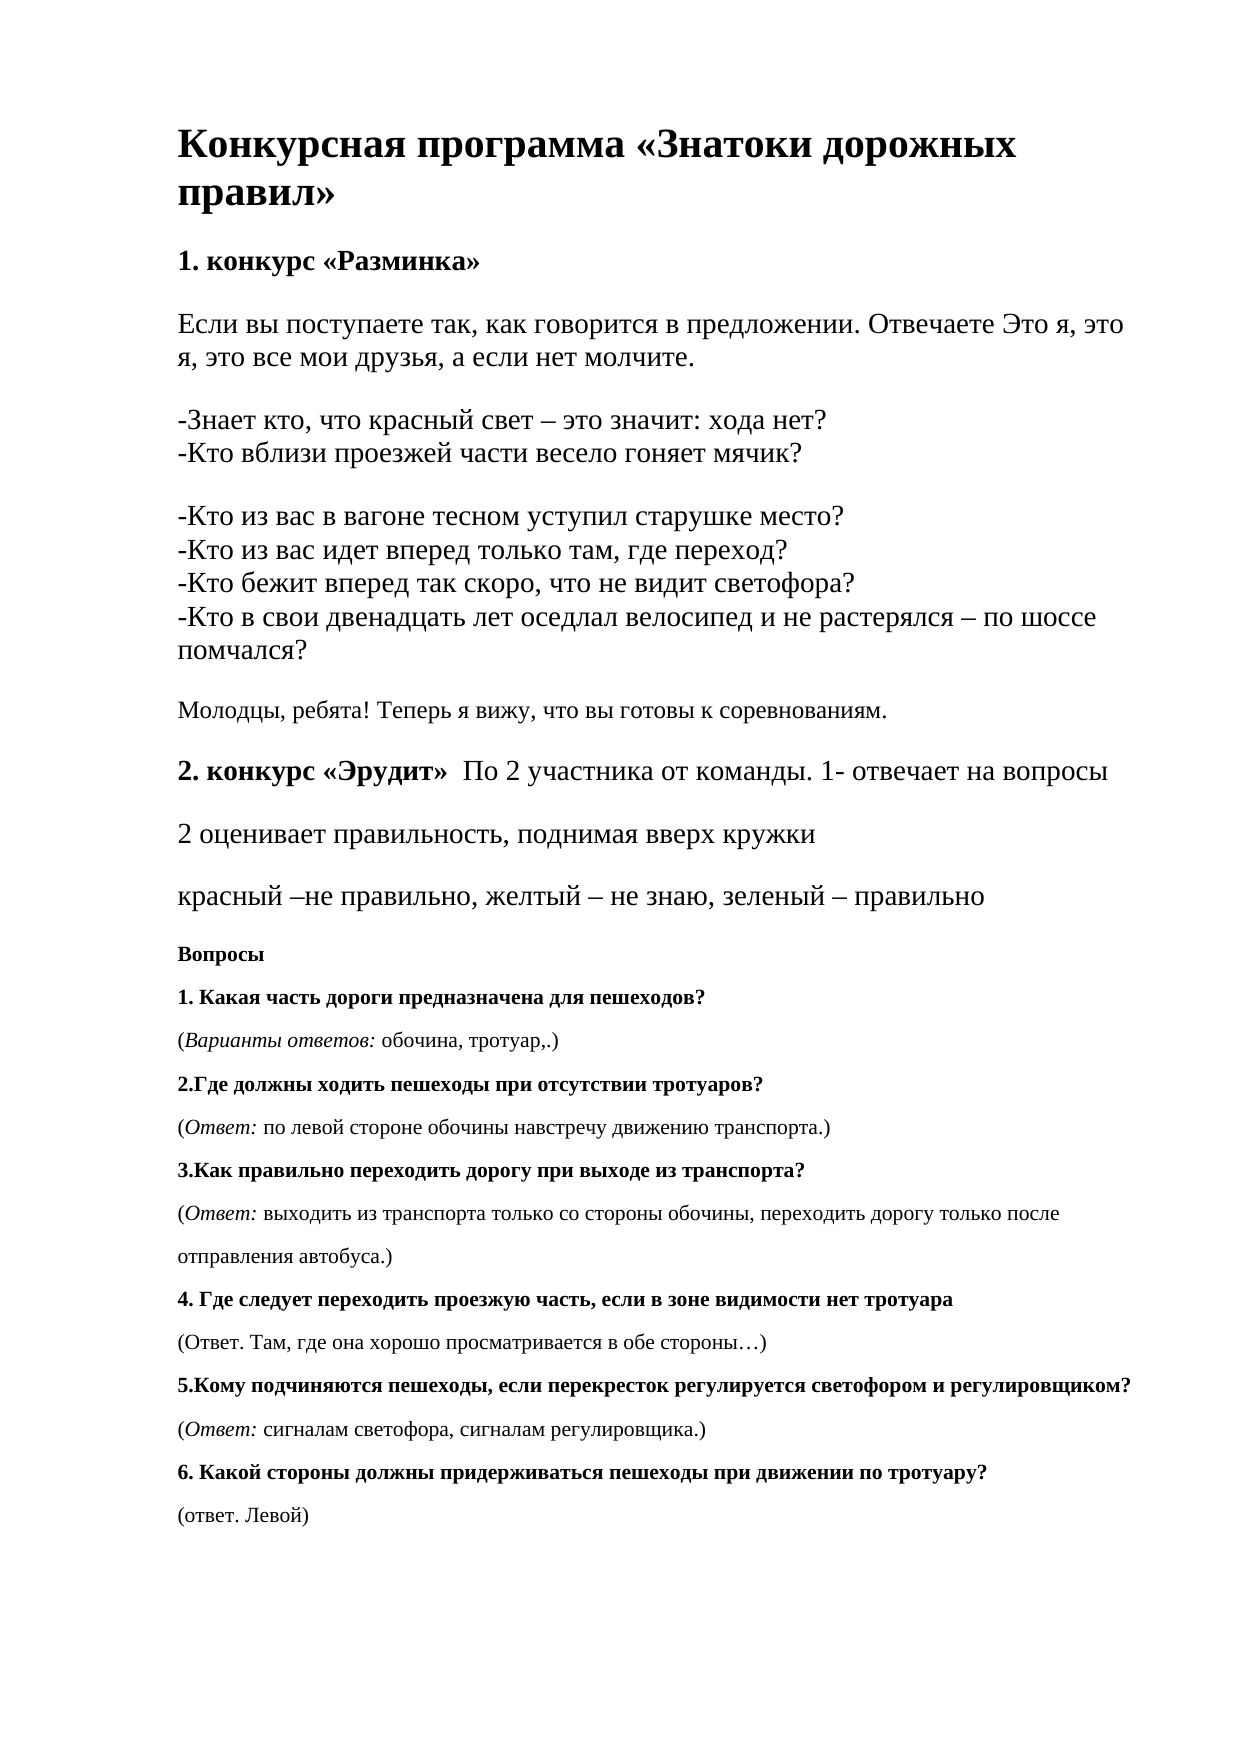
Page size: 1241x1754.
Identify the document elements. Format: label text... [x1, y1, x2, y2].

text Если вы поступаете так, как говорится в предложении. Отвечаете Это я, это я, это все мои друзья, а если нет молчите. [177, 306, 1152, 373]
text 6. Какой стороны должны придерживаться пешеходы при движении по тротуару? [177, 1459, 1152, 1502]
text 4. Где следует переходить проезжую часть, если в зоне видимости нет тротуара [177, 1286, 1152, 1329]
text 1. конкурс «Разминка» [177, 243, 1152, 277]
text 5.Кому подчиняются пешеходы, если перекресток регулируется светофором и регулировщиком? (Ответ: сигналам светофора, сигналам регулировщика.) [177, 1372, 1152, 1459]
text 2. конкурс «Эрудит» По 2 участника от команды. 1- отвечает на вопросы [177, 753, 1152, 787]
text Молодцы, ребята! Теперь я вижу, что вы готовы к соревнованиям. [177, 695, 1152, 724]
text (Ответ. Там, где она хорошо просматривается в обе стороны…) [177, 1329, 1152, 1372]
text 1. Какая часть дороги предназначена для пешеходов? (Варианты ответов: обочина, тротуар,.) [177, 984, 1152, 1071]
text Вопросы [177, 941, 1152, 984]
text (ответ. Левой) [177, 1502, 1152, 1545]
text -Знает кто, что красный свет – это значит: хода нет? -Кто вблизи проезжей части весело гоняет мячик? [177, 402, 1152, 469]
text красный –не правильно, желтый – не знаю, зеленый – правильно [177, 878, 1152, 912]
text Конкурсная программа «Знатоки дорожных правил» [177, 118, 1152, 214]
text -Кто из вас в вагоне тесном уступил старушке место? -Кто из вас идет вперед только там, где переход? -Кто бежит вперед так скоро, что не видит светофора? -Кто в свои двенадцать лет оседлал велосипед и не растерялся – по шоссе помчался? [177, 498, 1152, 666]
text 2 оценивает правильность, поднимая вверх кружки [177, 816, 1152, 849]
text 2.Где должны ходить пешеходы при отсутствии тротуаров? (Ответ: по левой стороне обочины навстречу движению транспорта.) [177, 1071, 1152, 1157]
text 3.Как правильно переходить дорогу при выходе из транспорта? (Ответ: выходить из транспорта только со стороны обочины, переходить дорогу только после отправления автобуса.) [177, 1157, 1152, 1286]
